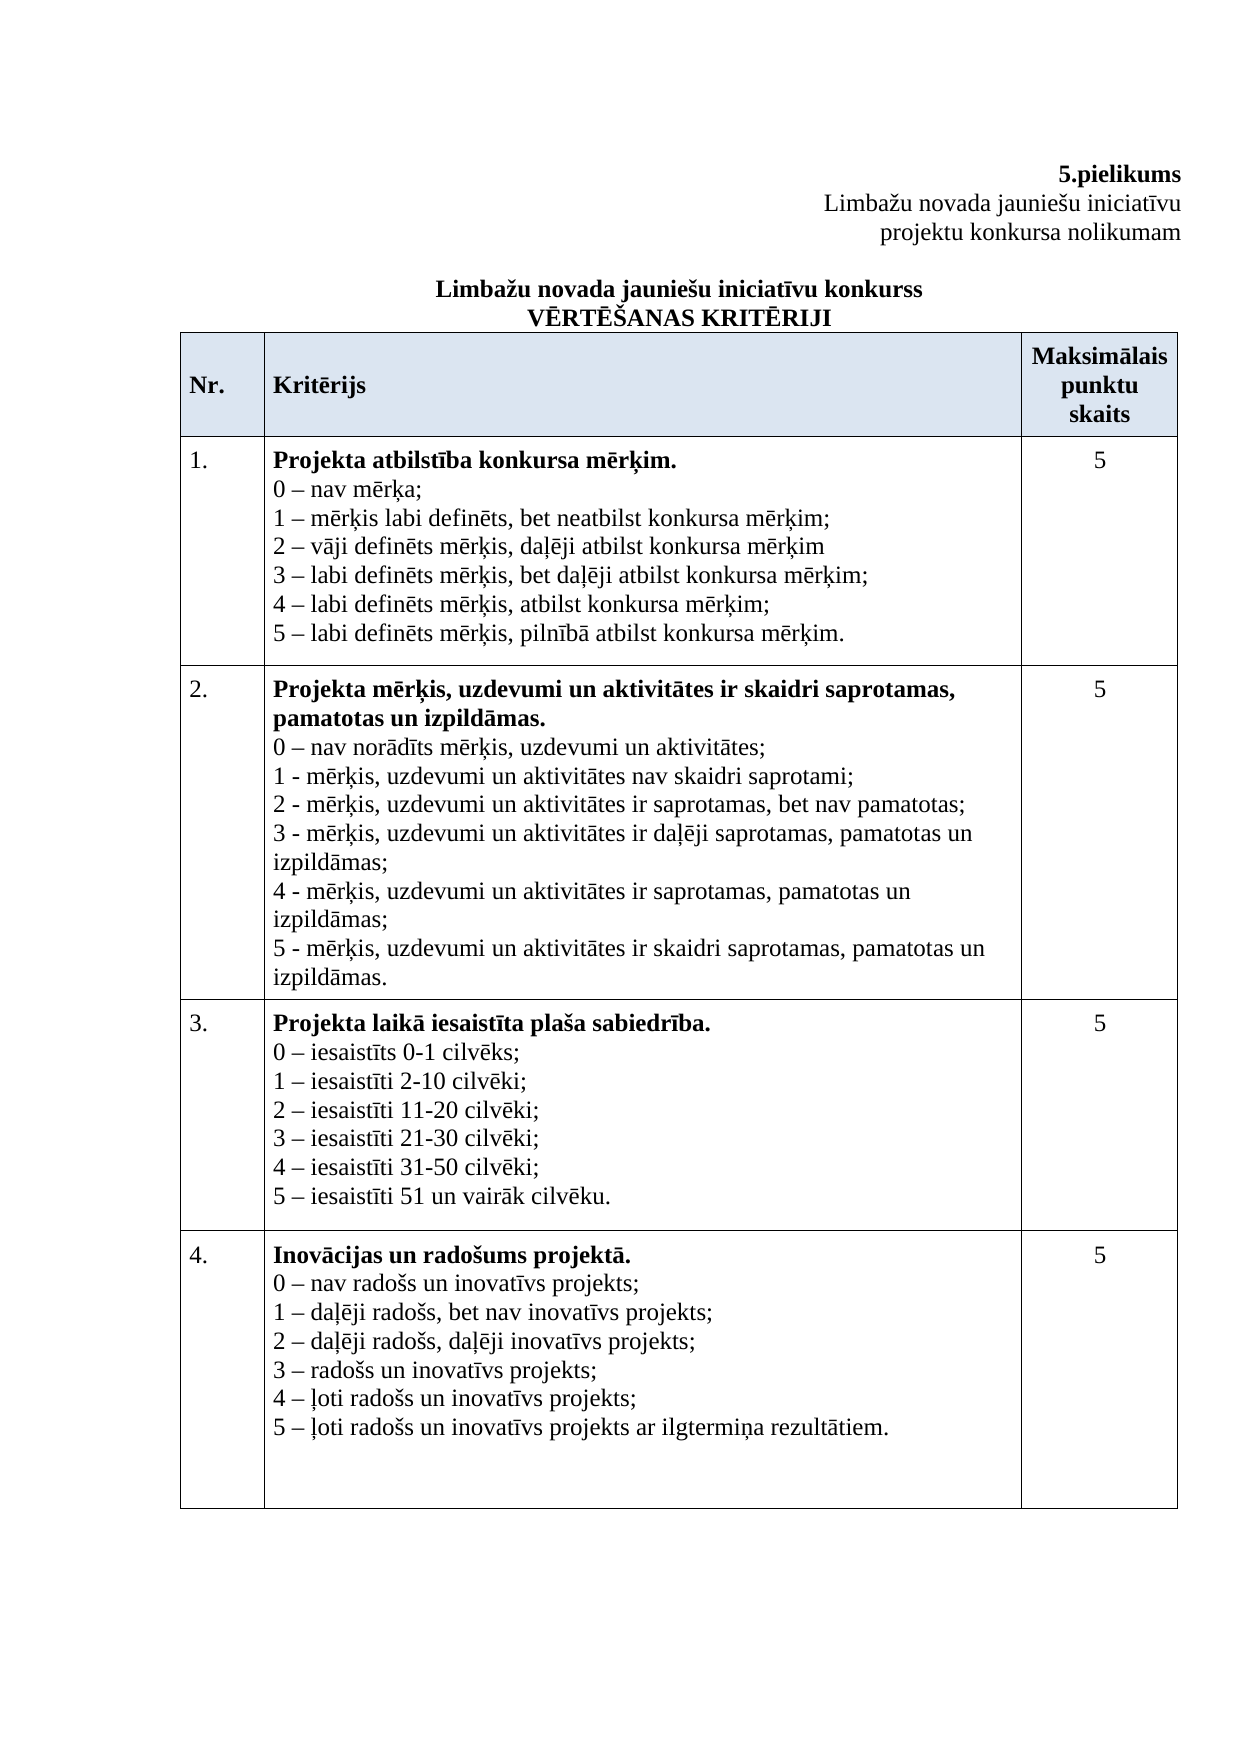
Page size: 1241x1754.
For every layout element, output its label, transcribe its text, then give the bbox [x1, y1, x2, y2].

text projektu konkursa nolikumam [177, 217, 1181, 246]
table_cell 5 [1022, 1000, 1177, 1230]
text VĒRTĒŠANAS KRITĒRIJI [177, 303, 1181, 332]
table_cell 2. [181, 666, 264, 999]
text 5.pielikums [177, 159, 1181, 188]
table_cell 5 [1022, 437, 1177, 665]
table_cell 5 [1022, 666, 1177, 999]
table_cell 3. [181, 1000, 264, 1230]
table_cell Projekta atbilstība konkursa mērķim. 0 – nav mērķa; 1 – mērķis labi definēts, bet neatbilst konkursa mērķim; 2 – vāji definēts mērķis, daļēji atbilst konkursa mērķim 3 – labi definēts mērķis, bet daļēji atbilst konkursa mērķim; 4 – labi definēts mērķis, atbilst konkursa mērķim; 5 – labi definēts mērķis, pilnībā atbilst konkursa mērķim. [265, 437, 1021, 665]
text Limbažu novada jauniešu iniciatīvu konkurss [177, 274, 1181, 303]
table_cell Projekta laikā iesaistīta plaša sabiedrība. 0 – iesaistīts 0-1 cilvēks; 1 – iesaistīti 2-10 cilvēki; 2 – iesaistīti 11-20 cilvēki; 3 – iesaistīti 21-30 cilvēki; 4 – iesaistīti 31-50 cilvēki; 5 – iesaistīti 51 un vairāk cilvēku. [265, 1000, 1021, 1230]
table_cell 1. [181, 437, 264, 665]
table_header Nr. [181, 333, 264, 436]
table_header Kritērijs [265, 333, 1021, 436]
table_cell Projekta mērķis, uzdevumi un aktivitātes ir skaidri saprotamas, pamatotas un izpildāmas. 0 – nav norādīts mērķis, uzdevumi un aktivitātes; 1 - mērķis, uzdevumi un aktivitātes nav skaidri saprotami; 2 - mērķis, uzdevumi un aktivitātes ir saprotamas, bet nav pamatotas; 3 - mērķis, uzdevumi un aktivitātes ir daļēji saprotamas, pamatotas un izpildāmas; 4 - mērķis, uzdevumi un aktivitātes ir saprotamas, pamatotas un izpildāmas; 5 - mērķis, uzdevumi un aktivitātes ir skaidri saprotamas, pamatotas un izpildāmas. [265, 666, 1021, 999]
table_cell 5 [1022, 1231, 1177, 1507]
table_cell Inovācijas un radošums projektā. 0 – nav radošs un inovatīvs projekts; 1 – daļēji radošs, bet nav inovatīvs projekts; 2 – daļēji radošs, daļēji inovatīvs projekts; 3 – radošs un inovatīvs projekts; 4 – ļoti radošs un inovatīvs projekts; 5 – ļoti radošs un inovatīvs projekts ar ilgtermiņa rezultātiem. [265, 1231, 1021, 1507]
text Limbažu novada jauniešu iniciatīvu [177, 188, 1181, 217]
table_header Maksimālais punktu skaits [1022, 333, 1177, 436]
table_cell 4. [181, 1231, 264, 1507]
